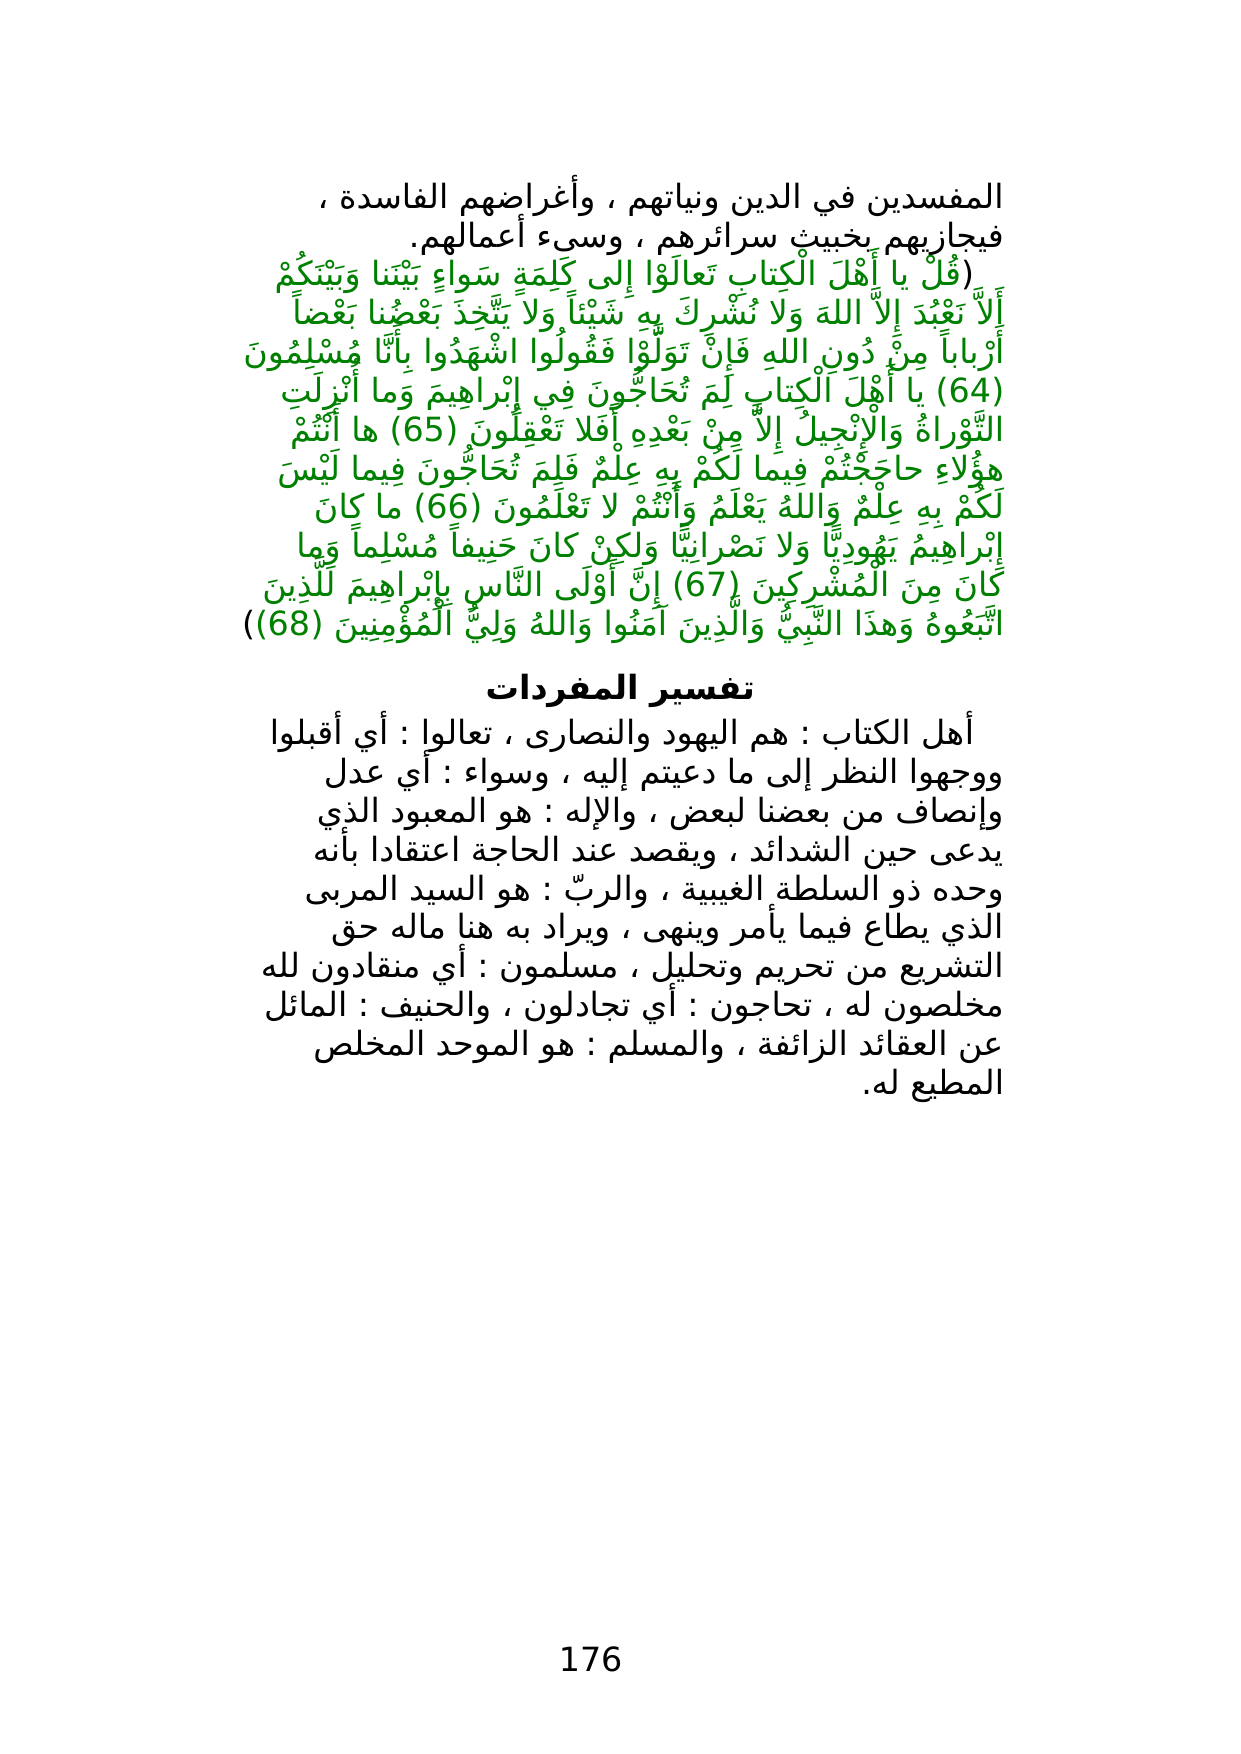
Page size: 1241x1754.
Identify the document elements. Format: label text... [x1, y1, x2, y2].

text المفسدين في الدين ونياتهم ، وأغراضهم الفاسدة ، فيجازيهم بخبيث سرائرهم ، وسىء أعمالهم. [236, 177, 1004, 255]
text (قُلْ يا أَهْلَ الْكِتابِ تَعالَوْا إِلى كَلِمَةٍ سَواءٍ بَيْنَنا وَبَيْنَكُمْ أَلاَّ نَعْبُدَ إِلاَّ اللهَ وَلا نُشْرِكَ بِهِ شَيْئاً وَلا يَتَّخِذَ بَعْضُنا بَعْضاً أَرْباباً مِنْ دُونِ اللهِ فَإِنْ تَوَلَّوْا فَقُولُوا اشْهَدُوا بِأَنَّا مُسْلِمُونَ (64) يا أَهْلَ الْكِتابِ لِمَ تُحَاجُّونَ فِي إِبْراهِيمَ وَما أُنْزِلَتِ التَّوْراةُ وَالْإِنْجِيلُ إِلاَّ مِنْ بَعْدِهِ أَفَلا تَعْقِلُونَ (65) ها أَنْتُمْ هؤُلاءِ حاجَجْتُمْ فِيما لَكُمْ بِهِ عِلْمٌ فَلِمَ تُحَاجُّونَ فِيما لَيْسَ لَكُمْ بِهِ عِلْمٌ وَاللهُ يَعْلَمُ وَأَنْتُمْ لا تَعْلَمُونَ (66) ما كانَ إِبْراهِيمُ يَهُودِيًّا وَلا نَصْرانِيًّا وَلكِنْ كانَ حَنِيفاً مُسْلِماً وَما كانَ مِنَ الْمُشْرِكِينَ (67) إِنَّ أَوْلَى النَّاسِ بِإِبْراهِيمَ لَلَّذِينَ اتَّبَعُوهُ وَهذَا النَّبِيُّ وَالَّذِينَ آمَنُوا وَاللهُ وَلِيُّ الْمُؤْمِنِينَ (68)) [236, 255, 1004, 643]
text تفسير المفردات [236, 668, 1004, 707]
text أهل الكتاب : هم اليهود والنصارى ، تعالوا : أي أقبلوا ووجهوا النظر إلى ما دعيتم إليه ، وسواء : أي عدل وإنصاف من بعضنا لبعض ، والإله : هو المعبود الذي يدعى حين الشدائد ، ويقصد عند الحاجة اعتقادا بأنه وحده ذو السلطة الغيبية ، والربّ : هو السيد المربى الذي يطاع فيما يأمر وينهى ، ويراد به هنا ماله حق التشريع من تحريم وتحليل ، مسلمون : أي منقادون لله مخلصون له ، تحاجون : أي تجادلون ، والحنيف : المائل عن العقائد الزائفة ، والمسلم : هو الموحد المخلص المطيع له. [236, 713, 1004, 1102]
